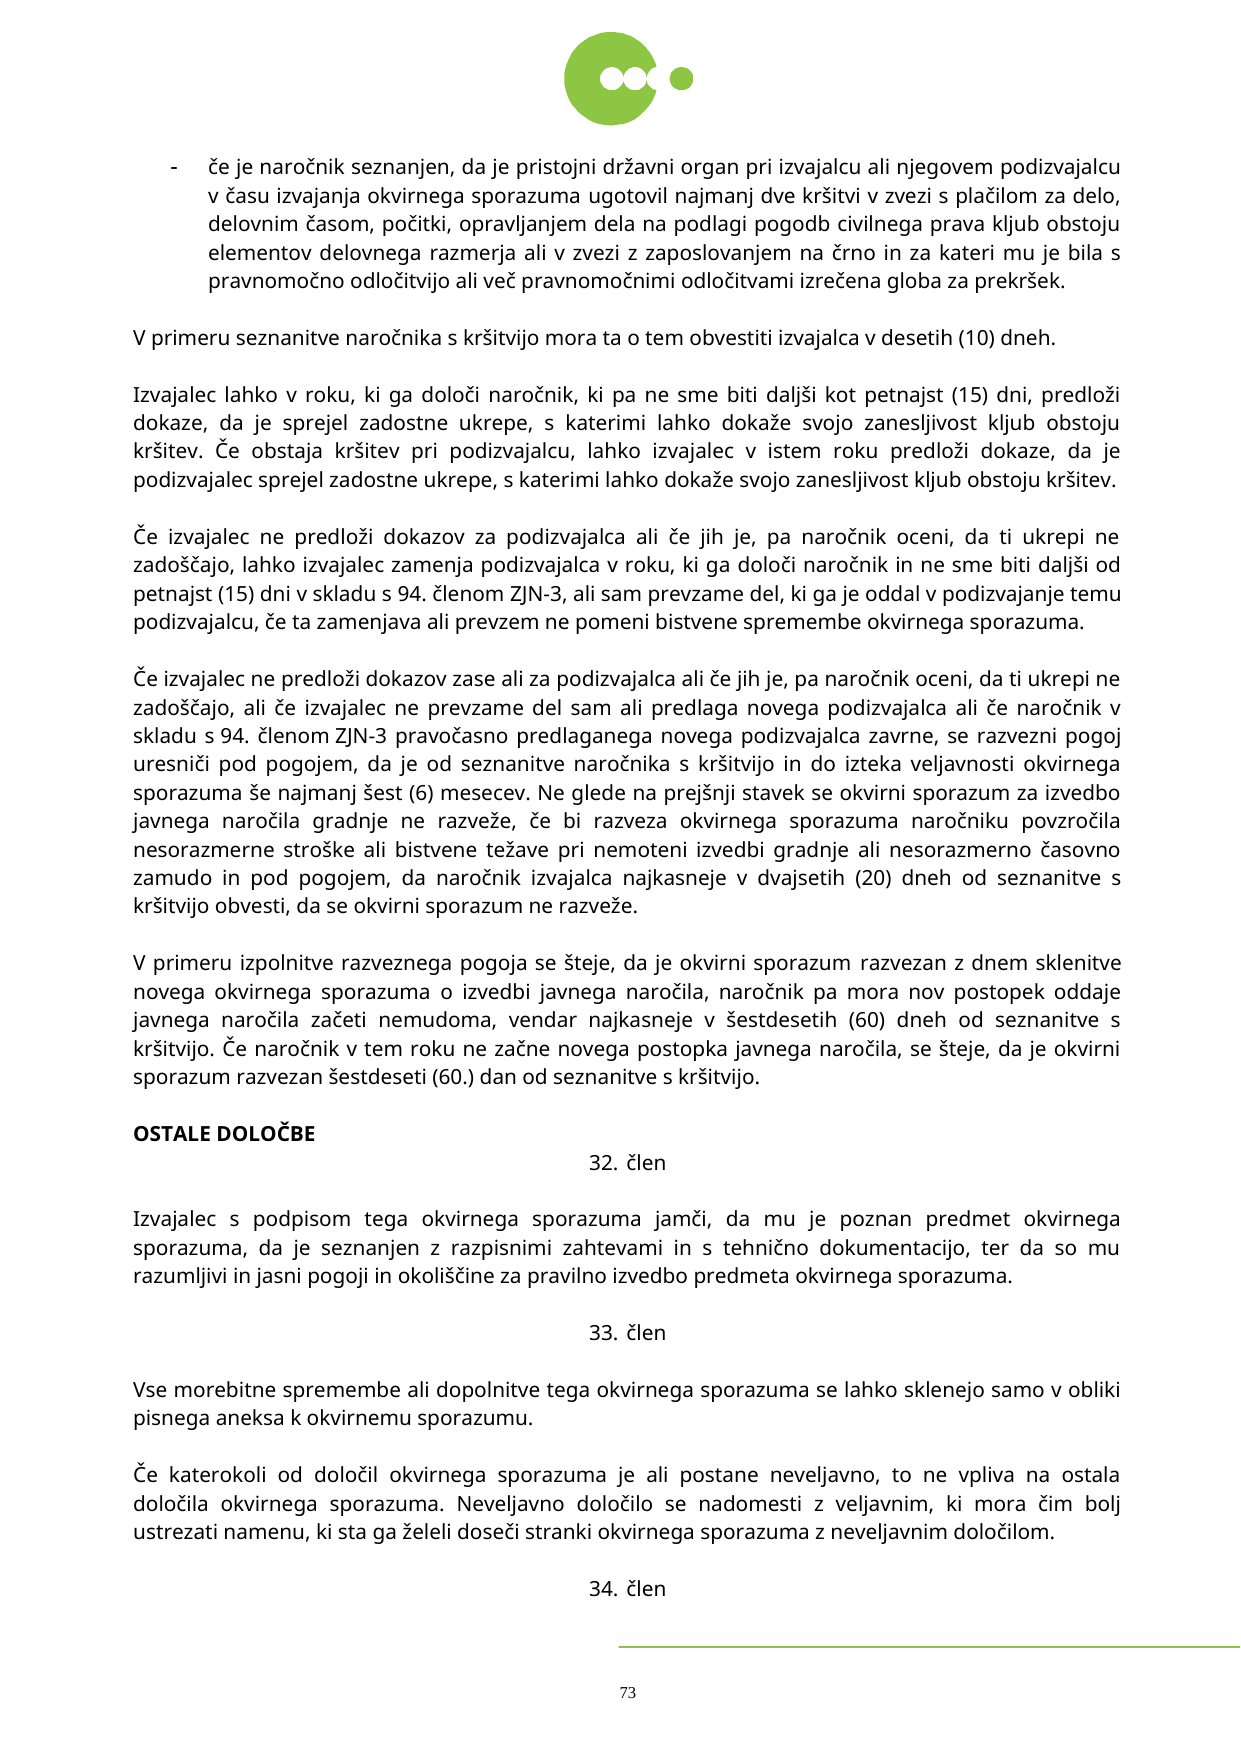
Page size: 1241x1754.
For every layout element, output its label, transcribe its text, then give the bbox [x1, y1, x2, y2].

text Če izvajalec ne predloži dokazov za podizvajalca ali če jih je, pa naročnik oceni, da ti ukrepi ne zadoščajo, lahko izvajalec zamenja podizvajalca v roku, ki ga določi naročnik in ne sme biti daljši od petnajst (15) dni v skladu s 94. členom ZJN-3, ali sam prevzame del, ki ga je oddal v podizvajanje temu podizvajalcu, če ta zamenjava ali prevzem ne pomeni bistvene spremembe okvirnega sporazuma. [133, 522, 1122, 636]
text OSTALE DOLOČBE [133, 1119, 1122, 1148]
list člen [133, 1148, 1122, 1176]
text Vse morebitne spremembe ali dopolnitve tega okvirnega sporazuma se lahko sklenejo samo v obliki pisnega aneksa k okvirnemu sporazumu. [133, 1375, 1122, 1432]
text Če izvajalec ne predloži dokazov zase ali za podizvajalca ali če jih je, pa naročnik oceni, da ti ukrepi ne zadoščajo, ali če izvajalec ne prevzame del sam ali predlaga novega podizvajalca ali če naročnik v skladu s 94. členom ZJN-3 pravočasno predlaganega novega podizvajalca zavrne, se razvezni pogoj uresniči pod pogojem, da je od seznanitve naročnika s kršitvijo in do izteka veljavnosti okvirnega sporazuma še najmanj šest (6) mesecev. Ne glede na prejšnji stavek se okvirni sporazum za izvedbo javnega naročila gradnje ne razveže, če bi razveza okvirnega sporazuma naročniku povzročila nesorazmerne stroške ali bistvene težave pri nemoteni izvedbi gradnje ali nesorazmerno časovno zamudo in pod pogojem, da naročnik izvajalca najkasneje v dvajsetih (20) dneh od seznanitve s kršitvijo obvesti, da se okvirni sporazum ne razveže. [133, 664, 1122, 920]
list če je naročnik seznanjen, da je pristojni državni organ pri izvajalcu ali njegovem podizvajalcu v času izvajanja okvirnega sporazuma ugotovil najmanj dve kršitvi v zvezi s plačilom za delo, delovnim časom, počitki, opravljanjem dela na podlagi pogodb civilnega prava kljub obstoju elementov delovnega razmerja ali v zvezi z zaposlovanjem na črno in za kateri mu je bila s pravnomočno odločitvijo ali več pravnomočnimi odločitvami izrečena globa za prekršek. [170, 152, 1122, 294]
text Če katerokoli od določil okvirnega sporazuma je ali postane neveljavno, to ne vpliva na ostala določila okvirnega sporazuma. Neveljavno določilo se nadomesti z veljavnim, ki mora čim bolj ustrezati namenu, ki sta ga želeli doseči stranki okvirnega sporazuma z neveljavnim določilom. [133, 1460, 1122, 1546]
text Izvajalec lahko v roku, ki ga določi naročnik, ki pa ne sme biti daljši kot petnajst (15) dni, predloži dokaze, da je sprejel zadostne ukrepe, s katerimi lahko dokaže svojo zanesljivost kljub obstoju kršitev. Če obstaja kršitev pri podizvajalcu, lahko izvajalec v istem roku predloži dokaze, da je podizvajalec sprejel zadostne ukrepe, s katerimi lahko dokaže svojo zanesljivost kljub obstoju kršitev. [133, 380, 1122, 493]
text Izvajalec s podpisom tega okvirnega sporazuma jamči, da mu je poznan predmet okvirnega sporazuma, da je seznanjen z razpisnimi zahtevami in s tehnično dokumentacijo, ter da so mu razumljivi in jasni pogoji in okoliščine za pravilno izvedbo predmeta okvirnega sporazuma. [133, 1204, 1122, 1290]
list člen [133, 1574, 1122, 1603]
text V primeru izpolnitve razveznega pogoja se šteje, da je okvirni sporazum razvezan z dnem sklenitve novega okvirnega sporazuma o izvedbi javnega naročila, naročnik pa mora nov postopek oddaje javnega naročila začeti nemudoma, vendar najkasneje v šestdesetih (60) dneh od seznanitve s kršitvijo. Če naročnik v tem roku ne začne novega postopka javnega naročila, se šteje, da je okvirni sporazum razvezan šestdeseti (60.) dan od seznanitve s kršitvijo. [133, 948, 1122, 1091]
list člen [133, 1318, 1122, 1347]
text V primeru seznanitve naročnika s kršitvijo mora ta o tem obvestiti izvajalca v desetih (10) dneh. [133, 323, 1122, 351]
